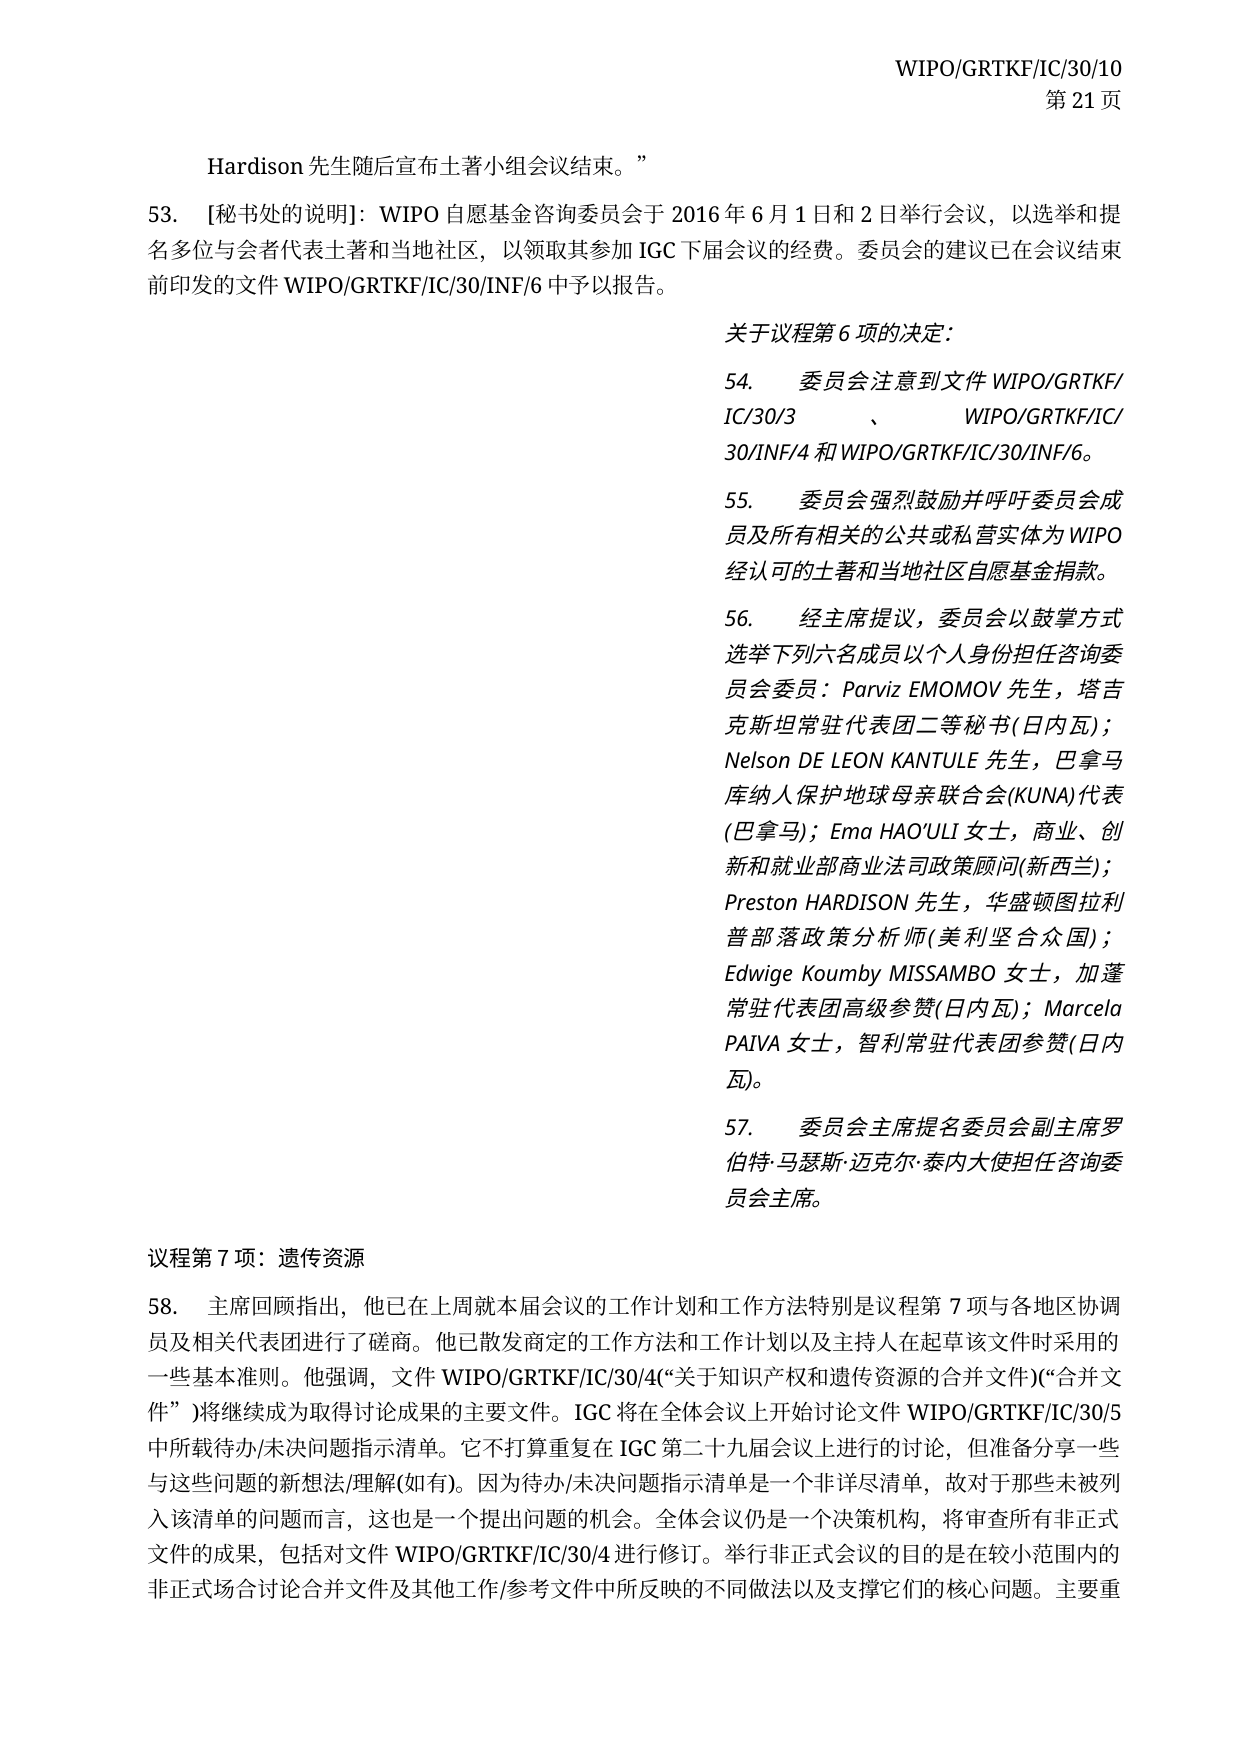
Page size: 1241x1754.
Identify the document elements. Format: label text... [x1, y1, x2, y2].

list 委员会强烈鼓励并呼吁委员会成员及所有相关的公共或私营实体为WIPO经认可的土著和当地社区自愿基金捐款。 [724, 479, 1122, 585]
list 委员会注意到文件WIPO/GRTKF/IC/30/3、WIPO/GRTKF/IC/ 30/INF/4和WIPO/GRTKF/IC/30/INF/6。 [724, 360, 1122, 467]
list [148, 1285, 1122, 1604]
text 关于议程第6项的决定： [724, 312, 1122, 348]
text Hardison先生随后宣布土著小组会议结束。” [207, 146, 1122, 181]
list 委员会主席提名委员会副主席罗伯特·马瑟斯·迈克尔·泰内大使担任咨询委员会主席。 [724, 1106, 1122, 1212]
list [秘书处的说明]：WIPO自愿基金咨询委员会于2016年6月1日和2日举行会议，以选举和提名多位与会者代表土著和当地社区，以领取其参加IGC下届会议的经费。委员会的建议已在会议结束前印发的文件WIPO/GRTKF/IC/30/INF/6中予以报告。 [148, 194, 1122, 300]
list 经主席提议，委员会以鼓掌方式选举下列六名成员以个人身份担任咨询委员会委员：Parviz EMOMOV先生，塔吉克斯坦常驻代表团二等秘书(日内瓦)；Nelson DE LEON KANTULE先生，巴拿马库纳人保护地球母亲联合会(KUNA)代表(巴拿马)；Ema HAO’ULI女士，商业、创新和就业部商业法司政策顾问(新西兰)；Preston HARDISON先生，华盛顿图拉利普部落政策分析师(美利坚合众国)；Edwige Koumby MISSAMBO女士，加蓬常驻代表团高级参赞(日内瓦)；Marcela PAIVA女士，智利常驻代表团参赞(日内瓦)。 [724, 598, 1122, 1094]
list 议程第7项：遗传资源 [148, 1237, 1122, 1273]
